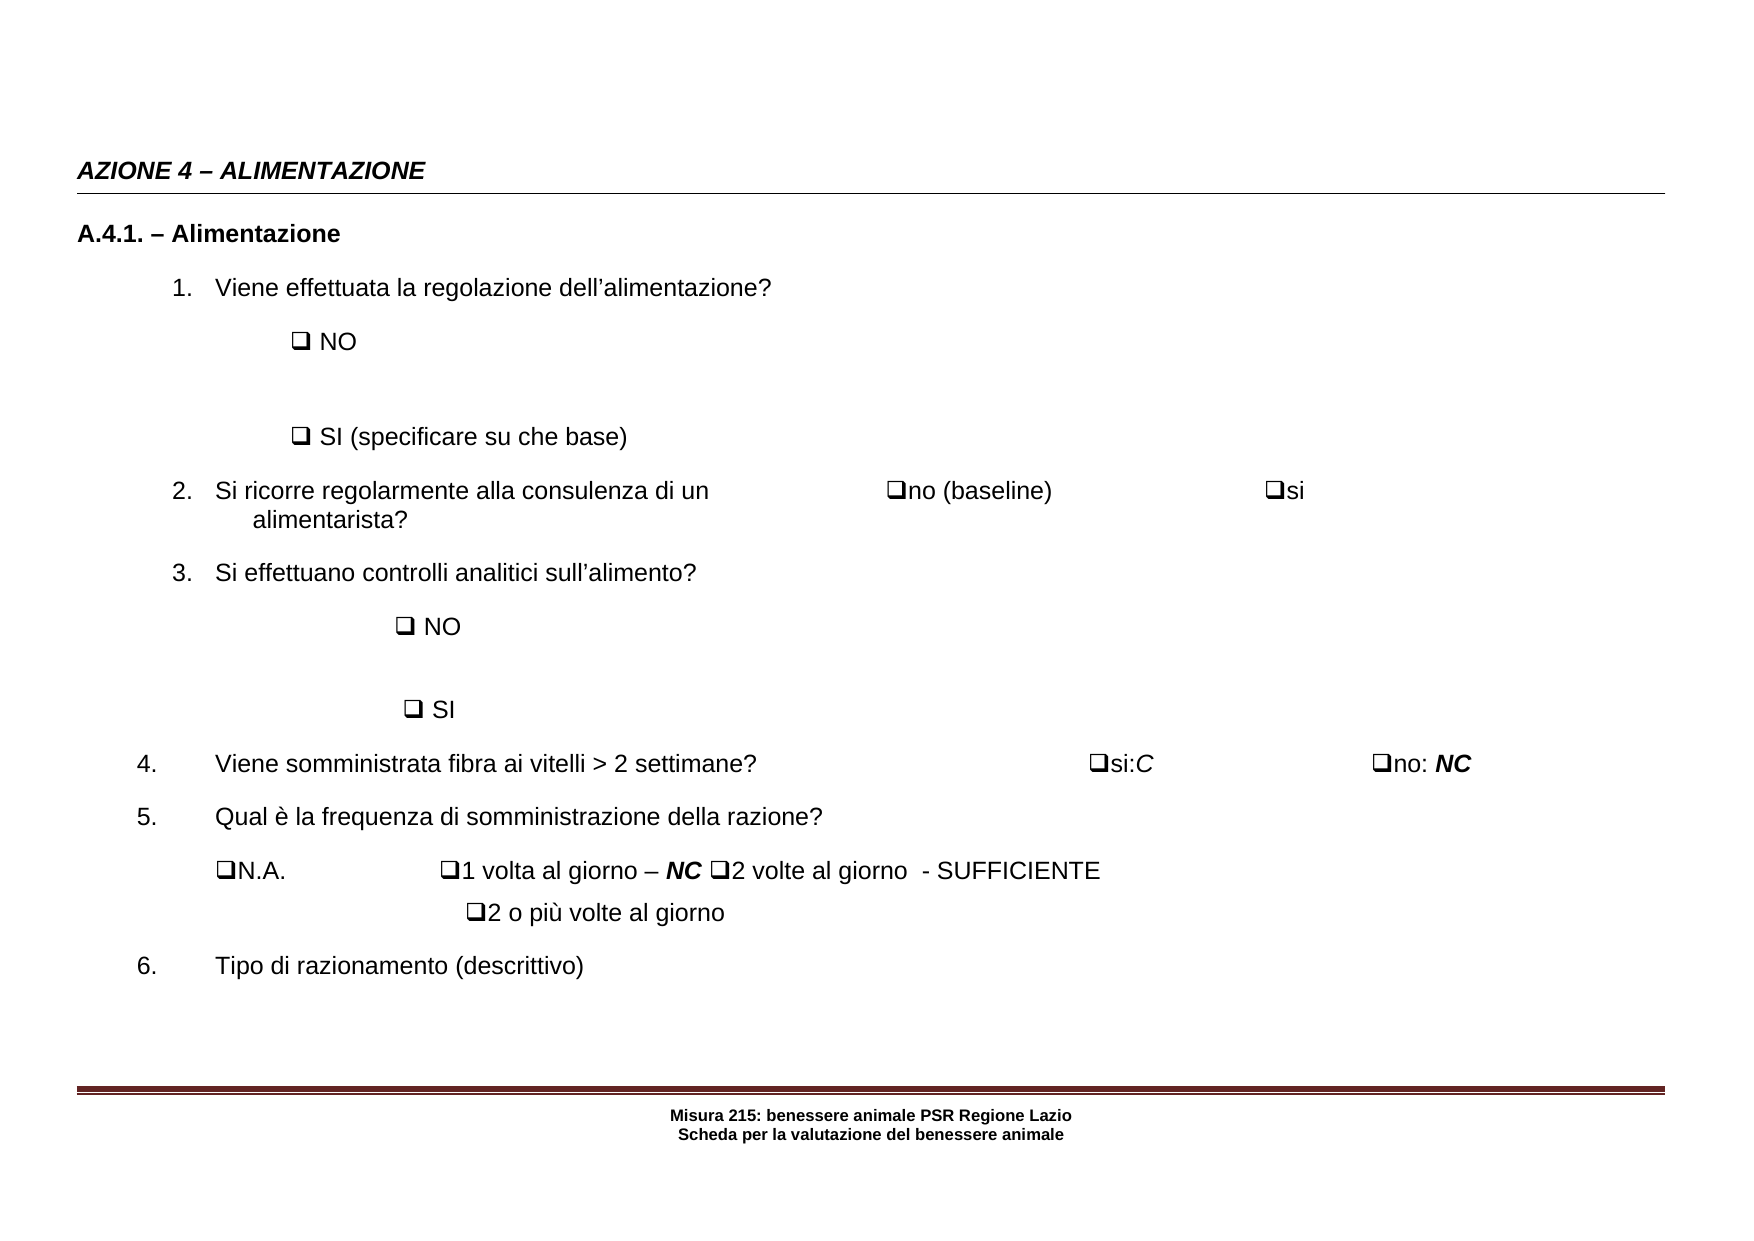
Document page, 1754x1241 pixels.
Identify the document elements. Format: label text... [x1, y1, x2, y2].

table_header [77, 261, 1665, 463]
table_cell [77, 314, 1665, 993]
text A.4.1. – Alimentazione [77, 219, 1665, 248]
text Azione 4 – ALIMENTAZIONE [77, 156, 1665, 193]
